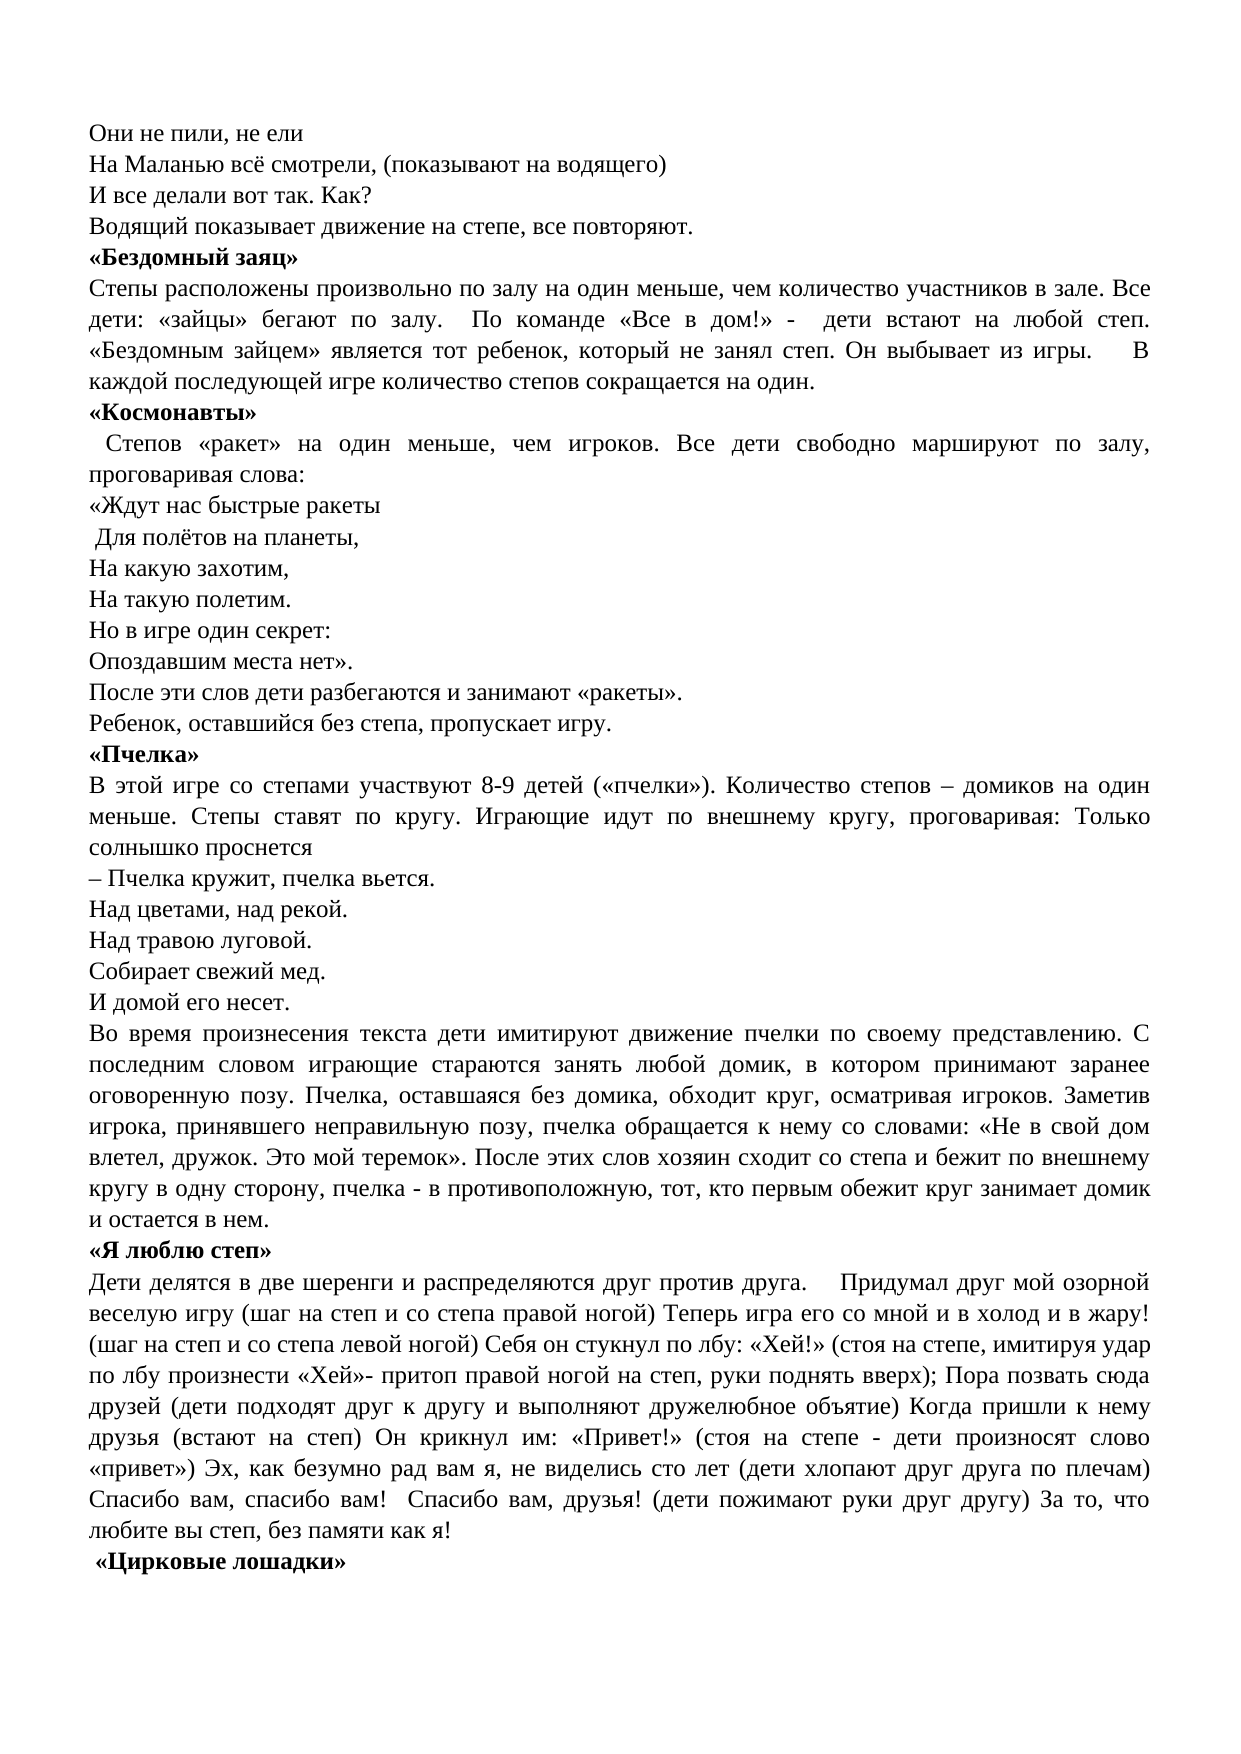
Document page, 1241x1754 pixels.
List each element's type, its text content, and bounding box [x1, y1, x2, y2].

text Но в игре один секрет: [89, 615, 1152, 643]
text На такую полетим. [89, 584, 1152, 612]
text Водящий показывает движение на степе, все повторяют. [89, 211, 1152, 240]
text «Я люблю степ» [89, 1236, 1152, 1264]
text Для полётов на планеты, [89, 522, 1152, 550]
text Ребенок, оставшийся без степа, пропускает игру. [89, 708, 1152, 737]
text Собирает свежий мед. [89, 956, 1152, 985]
text Степов «ракет» на один меньше, чем игроков. Все дети свободно маршируют по залу, проговаривая слова: [89, 428, 1152, 488]
text «Пчелка» [89, 739, 1152, 768]
text На Маланью всё смотрели, (показывают на водящего) [89, 149, 1152, 178]
text И домой его несет. [89, 987, 1152, 1016]
text Над травою луговой. [89, 925, 1152, 954]
text Над цветами, над рекой. [89, 894, 1152, 923]
text И все делали вот так. Как? [89, 180, 1152, 209]
text – Пчелка кружит, пчелка вьется. [89, 863, 1152, 892]
text «Цирковые лошадки» [89, 1546, 1152, 1575]
text «Космонавты» [89, 397, 1152, 426]
text Во время произнесения текста дети имитируют движение пчелки по своему представлению. С последним словом играющие стараются занять любой домик, в котором принимают заранее оговоренную позу. Пчелка, оставшаяся без домика, обходит круг, осматривая игроков. Заметив игрока, принявшего неправильную позу, пчелка обращается к нему со словами: «Не в свой дом влетел, дружок. Это мой теремок». После этих слов хозяин сходит со степа и бежит по внешнему кругу в одну сторону, пчелка - в противоположную, тот, кто первым обежит круг занимает домик и остается в нем. [89, 1018, 1152, 1233]
text После эти слов дети разбегаются и занимают «ракеты». [89, 677, 1152, 706]
text Дети делятся в две шеренги и распределяются друг против друга. Придумал друг мой озорной веселую игру (шаг на степ и со степа правой ногой) Теперь игра его со мной и в холод и в жару! (шаг на степ и со степа левой ногой) Себя он стукнул по лбу: «Хей!» (стоя на степе, имитируя удар по лбу произнести «Хей»- притоп правой ногой на степ, руки поднять вверх); Пора позвать сюда друзей (дети подходят друг к другу и выполняют дружелюбное объятие) Когда пришли к нему друзья (встают на степ) Он крикнул им: «Привет!» (стоя на степе - дети произносят слово «привет») Эх, как безумно рад вам я, не виделись сто лет (дети хлопают друг друга по плечам) Спасибо вам, спасибо вам! Спасибо вам, друзья! (дети пожимают руки друг другу) За то, что любите вы степ, без памяти как я! [89, 1267, 1152, 1544]
text «Бездомный заяц» [89, 242, 1152, 271]
text В этой игре со степами участвуют 8-9 детей («пчелки»). Количество степов – домиков на один меньше. Степы ставят по кругу. Играющие идут по внешнему кругу, проговаривая: Только солнышко проснется [89, 770, 1152, 861]
text Они не пили, не ели [89, 118, 1152, 147]
text Степы расположены произвольно по залу на один меньше, чем количество участников в зале. Все дети: «зайцы» бегают по залу. По команде «Все в дом!» - дети встают на любой степ. «Бездомным зайцем» является тот ребенок, который не занял степ. Он выбывает из игры. В каждой последующей игре количество степов сокращается на один. [89, 273, 1152, 395]
text «Ждут нас быстрые ракеты [89, 491, 1152, 519]
text Опоздавшим места нет». [89, 646, 1152, 674]
text На какую захотим, [89, 553, 1152, 581]
